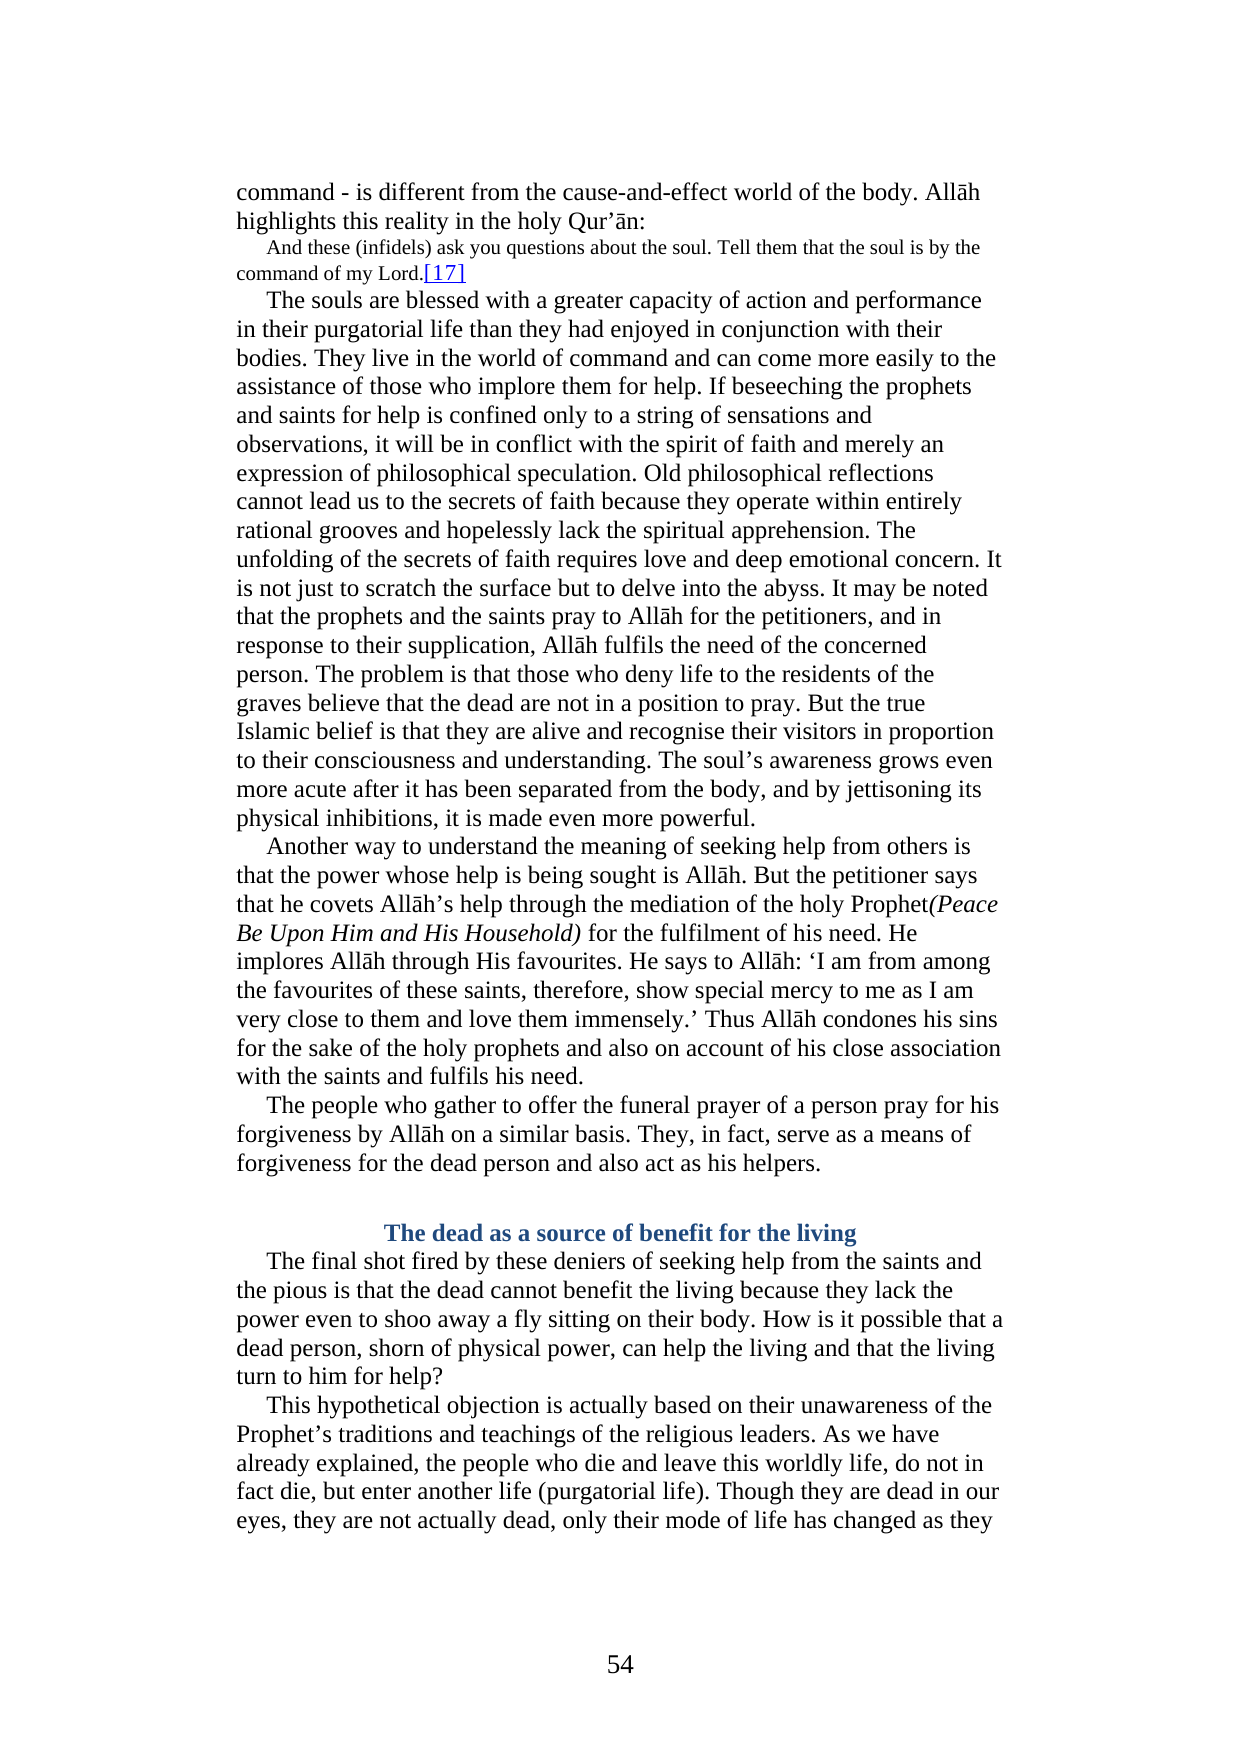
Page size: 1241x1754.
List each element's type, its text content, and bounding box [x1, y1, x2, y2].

text And these (infidels) ask you questions about the soul. Tell them that the soul is by the command of my Lord.[17] [236, 235, 1004, 285]
text The final shot fired by these deniers of seeking help from the saints and the pious is that the dead cannot benefit the living because they lack the power even to shoo away a fly sitting on their body. How is it possible that a dead person, shorn of physical power, can help the living and that the living turn to him for help? [236, 1246, 1004, 1390]
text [236, 1390, 1004, 1534]
text The souls are blessed with a greater capacity of action and performance in their purgatorial life than they had enjoyed in conjunction with their bodies. They live in the world of command and can come more easily to the assistance of those who implore them for help. If beseeching the prophets and saints for help is confined only to a string of sensations and observations, it will be in conflict with the spirit of faith and merely an expression of philosophical speculation. Old philosophical reflections cannot lead us to the secrets of faith because they operate within entirely rational grooves and hopelessly lack the spiritual apprehension. The unfolding of the secrets of faith requires love and deep emotional concern. It is not just to scratch the surface but to delve into the abyss. It may be noted that the prophets and the saints pray to Allāh for the petitioners, and in response to their supplication, Allāh fulfils the need of the concerned person. The problem is that those who deny life to the residents of the graves believe that the dead are not in a position to pray. But the true Islamic belief is that they are alive and recognise their visitors in proportion to their consciousness and understanding. The soul’s awareness grows even more acute after it has been separated from the body, and by jettisoning its physical inhibitions, it is made even more powerful. [236, 285, 1004, 831]
text Another way to understand the meaning of seeking help from others is that the power whose help is being sought is Allāh. But the petitioner says that he covets Allāh’s help through the mediation of the holy Prophet(Peace Be Upon Him and His Household) for the fulfilment of his need. He implores Allāh through His favourites. He says to Allāh: ‘I am from among the favourites of these saints, therefore, show special mercy to me as I am very close to them and love them immensely.’ Thus Allāh condones his sins for the sake of the holy prophets and also on account of his close association with the saints and fulfils his need. [236, 831, 1004, 1090]
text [236, 177, 1004, 235]
text The people who gather to offer the funeral prayer of a person pray for his forgiveness by Allāh on a similar basis. They, in fact, serve as a means of forgiveness for the dead person and also act as his helpers. [236, 1090, 1004, 1176]
subtitle The dead as a source of benefit for the living [236, 1218, 1004, 1246]
